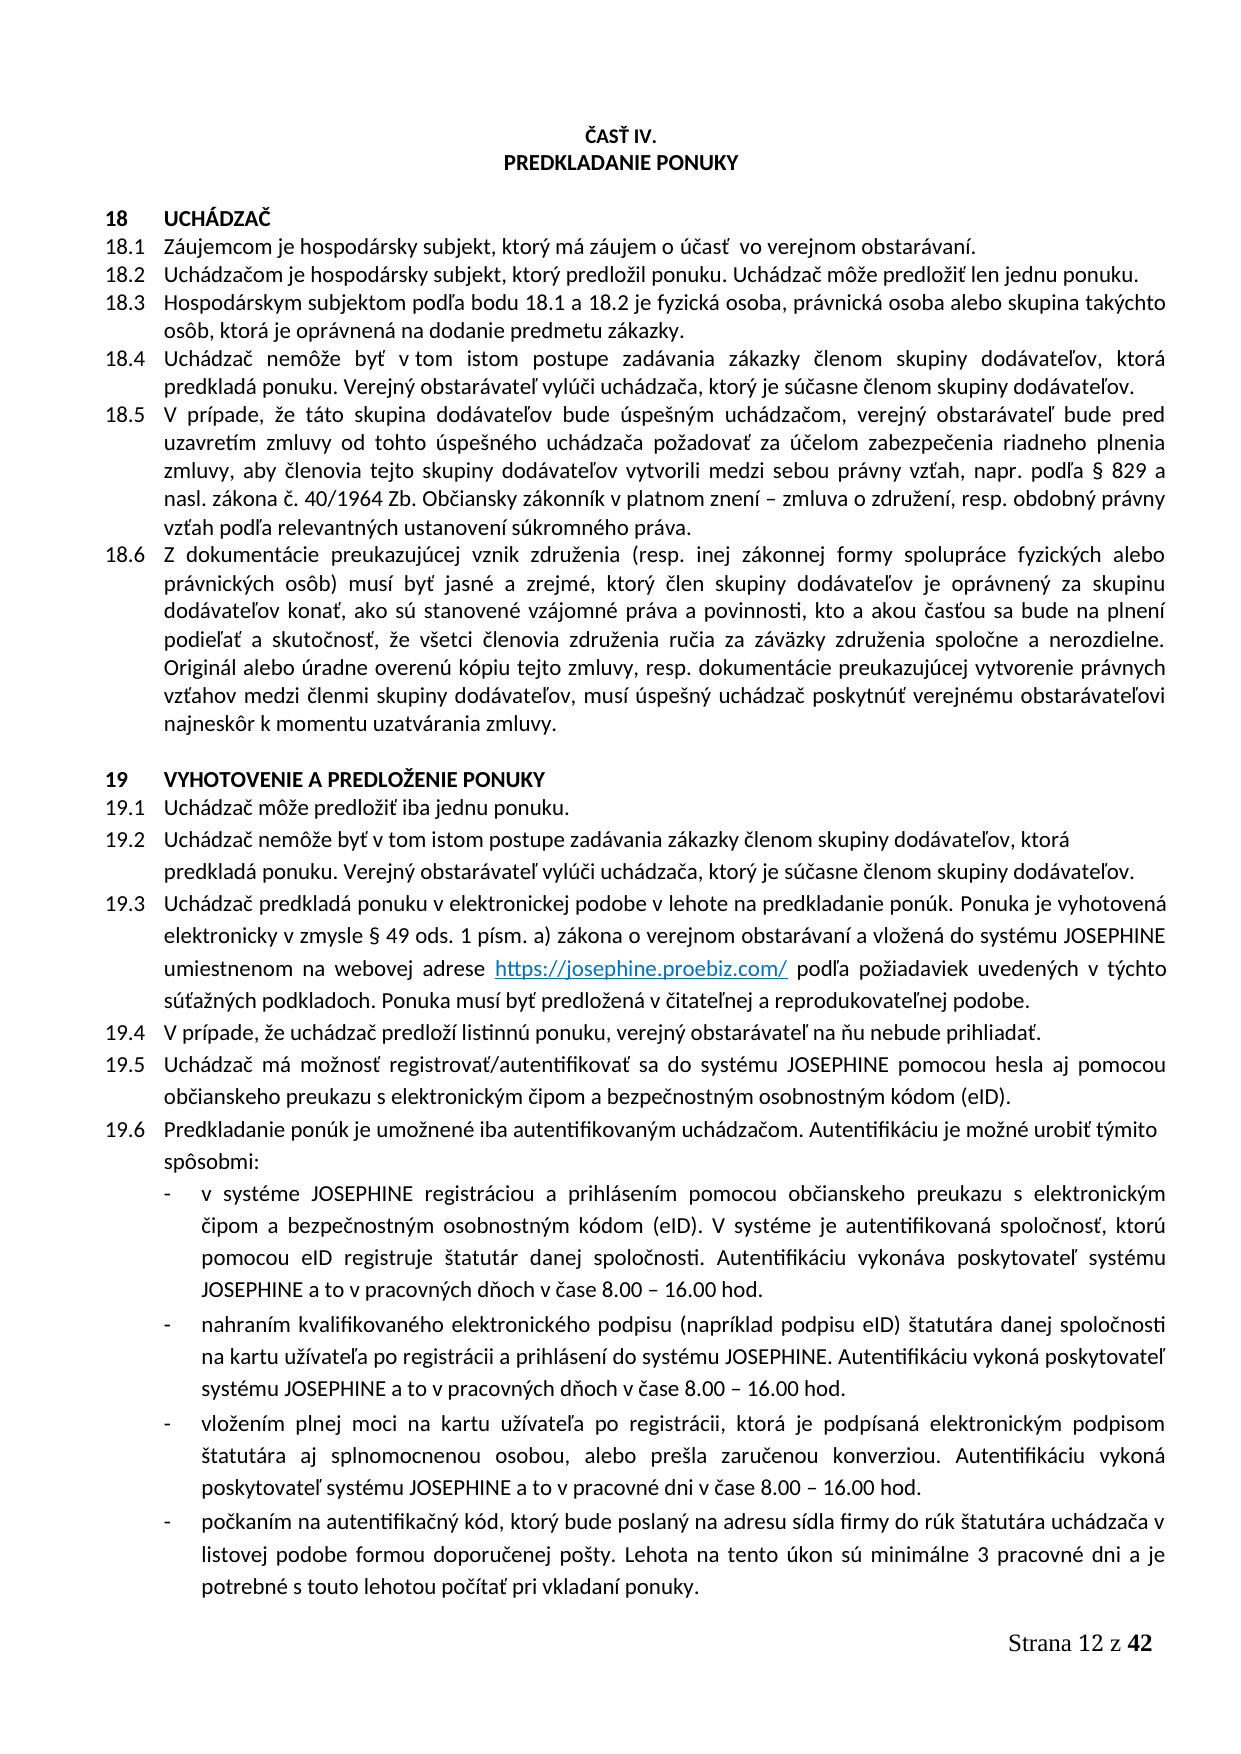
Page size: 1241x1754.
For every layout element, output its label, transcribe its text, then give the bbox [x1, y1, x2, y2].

list Uchádzač nemôže byť v tom istom postupe zadávania zákazky členom skupiny dodávateľov, ktorá predkladá ponuku. Verejný obstarávateľ vylúči uchádzača, ktorý je súčasne členom skupiny dodávateľov. [104, 825, 1167, 885]
list Uchádzač predkladá ponuku v elektronickej podobe v lehote na predkladanie ponúk. Ponuka je vyhotovená elektronicky v zmysle § 49 ods. 1 písm. a) zákona o verejnom obstarávaní a vložená do systému JOSEPHINE umiestnenom na webovej adrese https://josephine.proebiz.com/ podľa požiadaviek uvedených v týchto súťažných podkladoch. Ponuka musí byť predložená v čitateľnej a reprodukovateľnej podobe. [104, 889, 1167, 1014]
list Uchádzač môže predložiť iba jednu ponuku. [104, 793, 1167, 821]
list počkaním na autentifikačný kód, ktorý bude poslaný na adresu sídla firmy do rúk štatutára uchádzača v listovej podobe formou doporučenej pošty. Lehota na tento úkon sú minimálne 3 pracovné dni a je potrebné s touto lehotou počítať pri vkladaní ponuky. [164, 1507, 1167, 1600]
list Predkladanie ponúk je umožnené iba autentifikovaným uchádzačom. Autentifikáciu je možné urobiť týmito spôsobmi: [104, 1115, 1167, 1175]
list Hospodárskym subjektom podľa bodu 18.1 a 18.2 je fyzická osoba, právnická osoba alebo skupina takýchto osôb, ktorá je oprávnená na dodanie predmetu zákazky. [104, 288, 1167, 344]
list Z dokumentácie preukazujúcej vznik združenia (resp. inej zákonnej formy spolupráce fyzických alebo právnických osôb) musí byť jasné a zrejmé, ktorý člen skupiny dodávateľov je oprávnený za skupinu dodávateľov konať, ako sú stanovené vzájomné práva a povinnosti, kto a akou časťou sa bude na plnení podieľať a skutočnosť, že všetci členovia združenia ručia za záväzky združenia spoločne a nerozdielne. Originál alebo úradne overenú kópiu tejto zmluvy, resp. dokumentácie preukazujúcej vytvorenie právnych vzťahov medzi členmi skupiny dodávateľov, musí úspešný uchádzač poskytnúť verejnému obstarávateľovi najneskôr k momentu uzatvárania zmluvy. [104, 541, 1167, 737]
list Uchádzač má možnosť registrovať/autentifikovať sa do systému JOSEPHINE pomocou hesla aj pomocou občianskeho preukazu s elektronickým čipom a bezpečnostným osobnostným kódom (eID). [104, 1050, 1167, 1111]
text Časť IV. [75, 123, 1167, 148]
text Predkladanie ponuky [75, 148, 1167, 176]
list vložením plnej moci na kartu užívateľa po registrácii, ktorá je podpísaná elektronickým podpisom štatutára aj splnomocnenou osobou, alebo prešla zaručenou konverziou. Autentifikáciu vykoná poskytovateľ systému JOSEPHINE a to v pracovné dni v čase 8.00 – 16.00 hod. [164, 1409, 1167, 1501]
list V prípade, že táto skupina dodávateľov bude úspešným uchádzačom, verejný obstarávateľ bude pred uzavretím zmluvy od tohto úspešného uchádzača požadovať za účelom zabezpečenia riadneho plnenia zmluvy, aby členovia tejto skupiny dodávateľov vytvorili medzi sebou právny vzťah, napr. podľa § 829 a nasl. zákona č. 40/1964 Zb. Občiansky zákonník v platnom znení – zmluva o združení, resp. obdobný právny vzťah podľa relevantných ustanovení súkromného práva. [104, 401, 1167, 541]
list nahraním kvalifikovaného elektronického podpisu (napríklad podpisu eID) štatutára danej spoločnosti na kartu užívateľa po registrácii a prihlásení do systému JOSEPHINE. Autentifikáciu vykoná poskytovateľ systému JOSEPHINE a to v pracovných dňoch v čase 8.00 – 16.00 hod. [164, 1310, 1167, 1402]
list Záujemcom je hospodársky subjekt, ktorý má záujem o účasť vo verejnom obstarávaní. [104, 232, 1167, 260]
list Vyhotovenie a predloženie ponuky [104, 765, 1167, 793]
list v systéme JOSEPHINE registráciou a prihlásením pomocou občianskeho preukazu s elektronickým čipom a bezpečnostným osobnostným kódom (eID). V systéme je autentifikovaná spoločnosť, ktorú pomocou eID registruje štatutár danej spoločnosti. Autentifikáciu vykonáva poskytovateľ systému JOSEPHINE a to v pracovných dňoch v čase 8.00 – 16.00 hod. [164, 1179, 1167, 1304]
list Uchádzač nemôže byť v tom istom postupe zadávania zákazky členom skupiny dodávateľov, ktorá predkladá ponuku. Verejný obstarávateľ vylúči uchádzača, ktorý je súčasne členom skupiny dodávateľov. [104, 344, 1167, 401]
list Uchádzač [104, 204, 1167, 232]
list Uchádzačom je hospodársky subjekt, ktorý predložil ponuku. Uchádzač môže predložiť len jednu ponuku. [104, 260, 1167, 288]
list V prípade, že uchádzač predloží listinnú ponuku, verejný obstarávateľ na ňu nebude prihliadať. [104, 1018, 1167, 1046]
